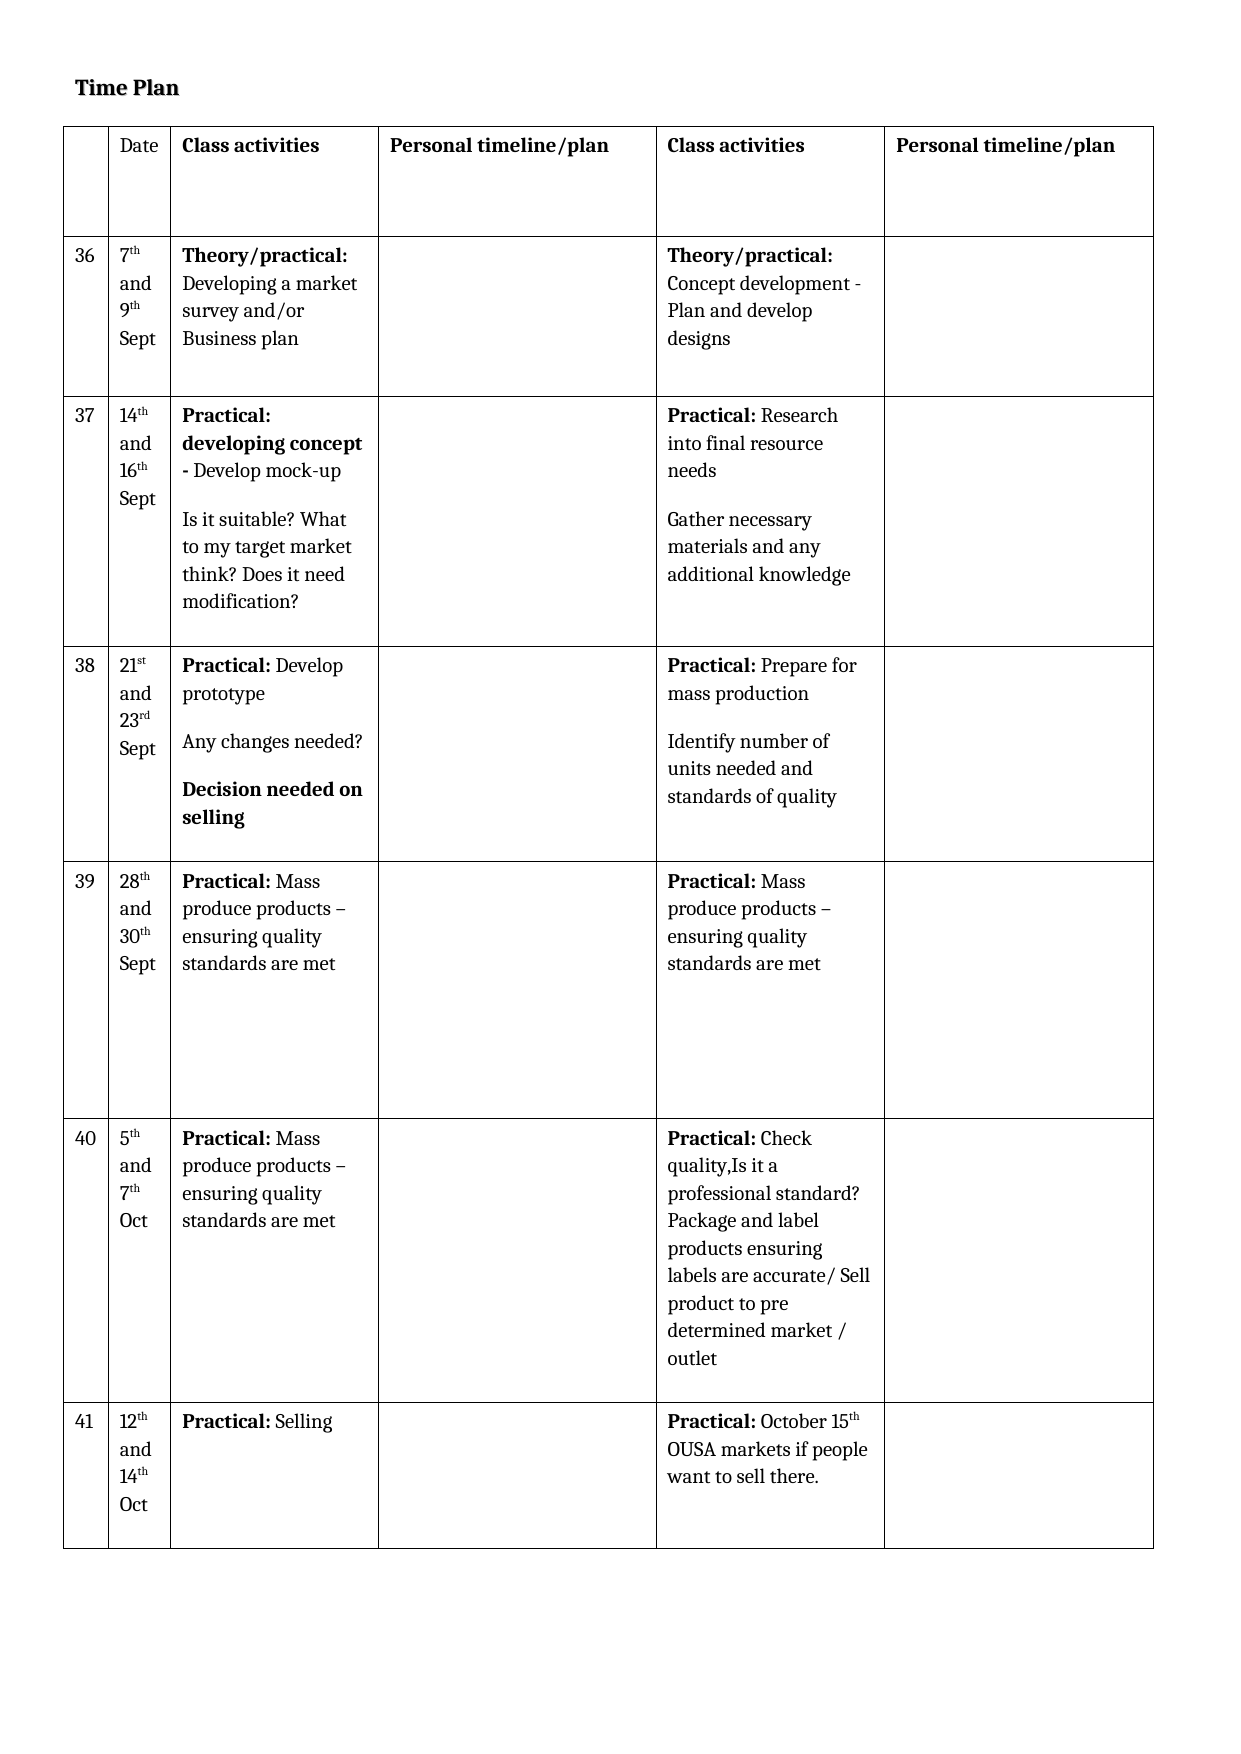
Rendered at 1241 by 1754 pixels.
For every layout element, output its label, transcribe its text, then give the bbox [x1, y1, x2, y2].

table_cell Practical: Selling [171, 1403, 378, 1548]
table_cell Practical: Mass produce products – ensuring quality standards are met [657, 862, 884, 1118]
table_cell 21st and 23rd Sept [109, 647, 170, 861]
table_cell [379, 1119, 656, 1402]
table_cell [885, 647, 1153, 861]
table_cell 41 [64, 1403, 108, 1548]
table_cell Practical: Research into final resource needs Gather necessary materials and any additional knowledge [657, 397, 884, 646]
table_header Class activities [171, 127, 378, 236]
table_cell Practical: Mass produce products – ensuring quality standards are met [171, 862, 378, 1118]
table_cell Practical: Check quality,Is it a professional standard?Package and label products ensuring labels are accurate/ Sell product to pre determined market / outlet [657, 1119, 884, 1402]
table_cell Practical: developing concept - Develop mock-up Is it suitable? What to my target market think? Does it need modification? [171, 397, 378, 646]
table_cell 14th and 16th Sept [109, 397, 170, 646]
table_cell Practical: Mass produce products – ensuring quality standards are met [171, 1119, 378, 1402]
table_cell [885, 237, 1153, 396]
table_header Personal timeline/plan [885, 127, 1153, 236]
table_cell [379, 397, 656, 646]
table_cell 39 [64, 862, 108, 1118]
table_cell 36 [64, 237, 108, 396]
table_cell 38 [64, 647, 108, 861]
table_cell 40 [64, 1119, 108, 1402]
table_cell [885, 1119, 1153, 1402]
table_cell Practical: Prepare for mass production Identify number of units needed and standards of quality [657, 647, 884, 861]
text Time Plan [75, 75, 1165, 101]
table_cell [379, 647, 656, 861]
table_header Class activities [657, 127, 884, 236]
table_cell Theory/practical: Concept development - Plan and develop designs [657, 237, 884, 396]
table_cell [379, 237, 656, 396]
table_cell [885, 397, 1153, 646]
table_header Date [109, 127, 170, 236]
table_header [64, 127, 108, 236]
table_cell 7th and 9th Sept [109, 237, 170, 396]
table_cell Practical: October 15th OUSA markets if people want to sell there. [657, 1403, 884, 1548]
table_cell Theory/practical: Developing a market survey and/or Business plan [171, 237, 378, 396]
table_cell 12th and 14th Oct [109, 1403, 170, 1548]
table_cell [379, 862, 656, 1118]
table_cell Practical: Develop prototype Any changes needed? Decision needed on selling [171, 647, 378, 861]
table_cell [379, 1403, 656, 1548]
table_cell 28th and 30th Sept [109, 862, 170, 1118]
table_cell 5th and 7th Oct [109, 1119, 170, 1402]
table_cell 37 [64, 397, 108, 646]
table_cell [885, 1403, 1153, 1548]
table_header Personal timeline/plan [379, 127, 656, 236]
table_cell [885, 862, 1153, 1118]
